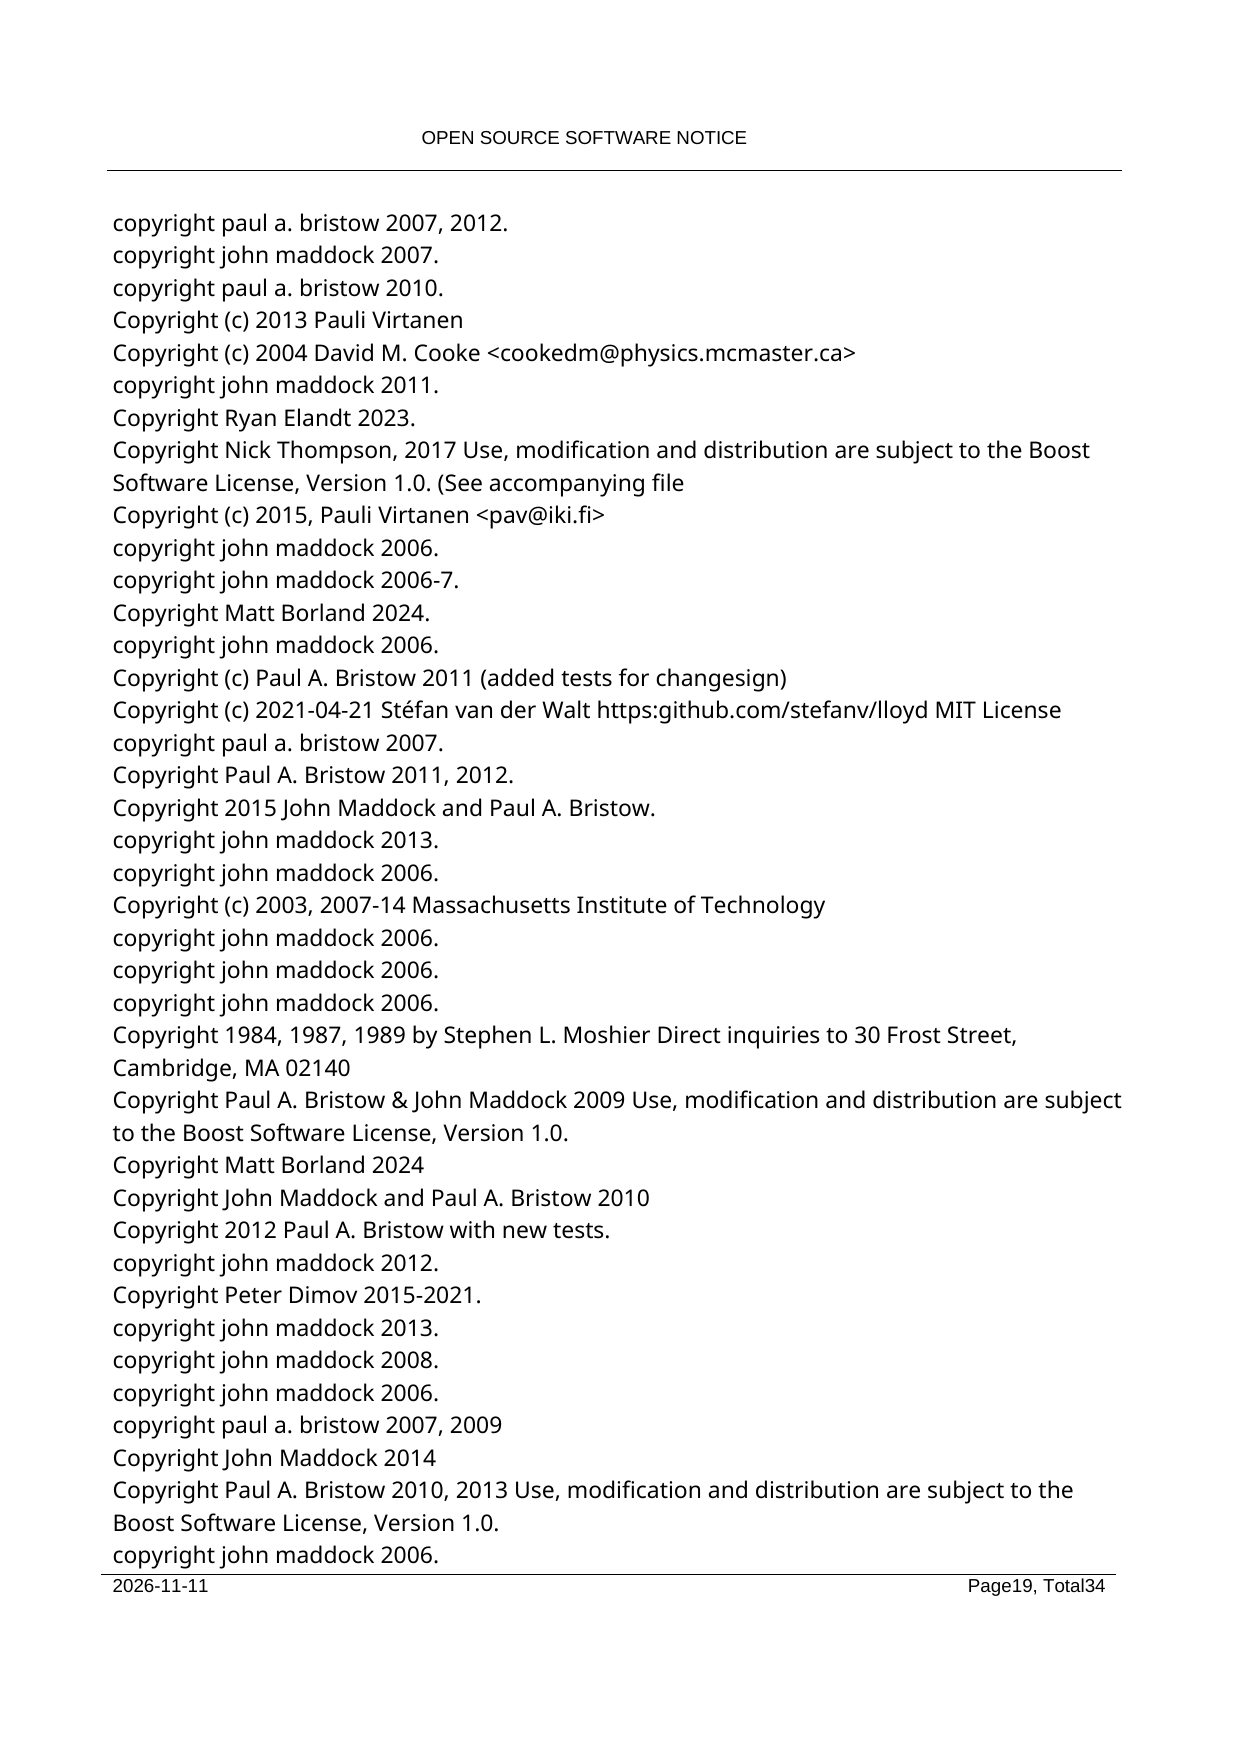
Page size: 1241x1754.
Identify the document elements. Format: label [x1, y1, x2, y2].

text [112, 206, 1128, 1571]
